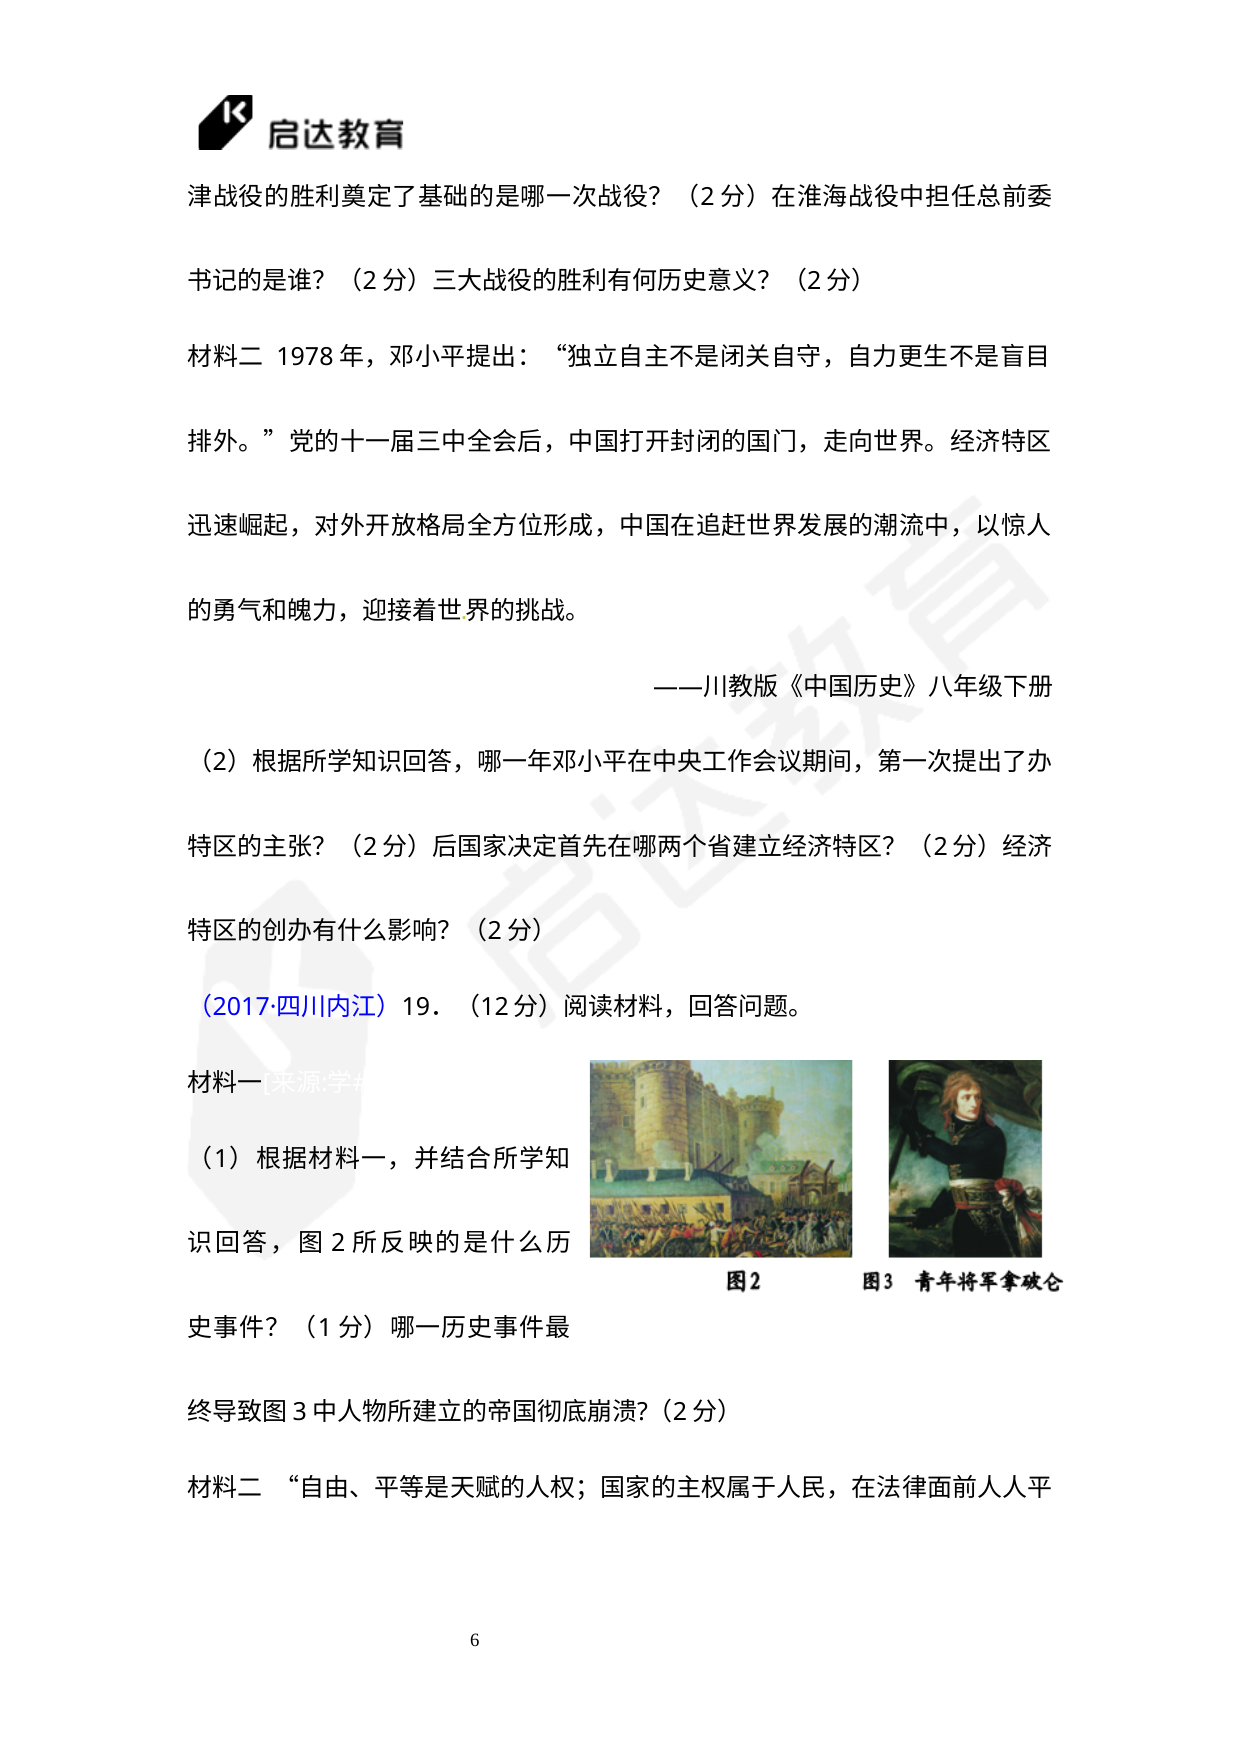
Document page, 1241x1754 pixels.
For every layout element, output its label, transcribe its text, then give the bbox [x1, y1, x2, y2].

text 材料二 1978年，邓小平提出：“独立自主不是闭关自守，自力更生不是盲目排外。”党的十一届三中全会后，中国打开封闭的国门，走向世界。经济特区迅速崛起，对外开放格局全方位形成，中国在追赶世界发展的潮流中，以惊人的勇气和魄力，迎接着世界的挑战。 [187, 322, 1053, 641]
text （2）根据所学知识回答，哪一年邓小平在中央工作会议期间，第一次提出了办特区的主张？（2分）后国家决定首先在哪两个省建立经济特区？（2分）经济特区的创办有什么影响？（2分） [187, 727, 1053, 961]
text ——川教版《中国历史》八年级下册 [187, 652, 1053, 717]
text 材料二 “自由、平等是天赋的人权；国家的主权属于人民，在法律面前人人平等；国家实行立法、行政、司法三权分立；私有财产神圣不可侵犯。” [187, 1453, 1053, 1518]
picture [198, 95, 404, 150]
picture [588, 1060, 1063, 1294]
text （1）根据图1，并结合所学知识回答，使解放战争有了巩固的战略后方，为平津战役的胜利奠定了基础的是哪一次战役？（2分）在淮海战役中担任总前委书记的是谁？（2分）三大战役的胜利有何历史意义？（2分） [187, 162, 1053, 311]
text （2017·四川内江）19．（12分）阅读材料，回答问题。 [187, 972, 1053, 1037]
text 材料一[来源:学#科#网Z#X#X#K] [187, 1048, 1053, 1113]
text （1）根据材料一，并结合所学知识回答，图2所反映的是什么历史事件？（1分）哪一历史事件最终导致图3中人物所建立的帝国彻底崩溃?（2分） [187, 1124, 1053, 1442]
